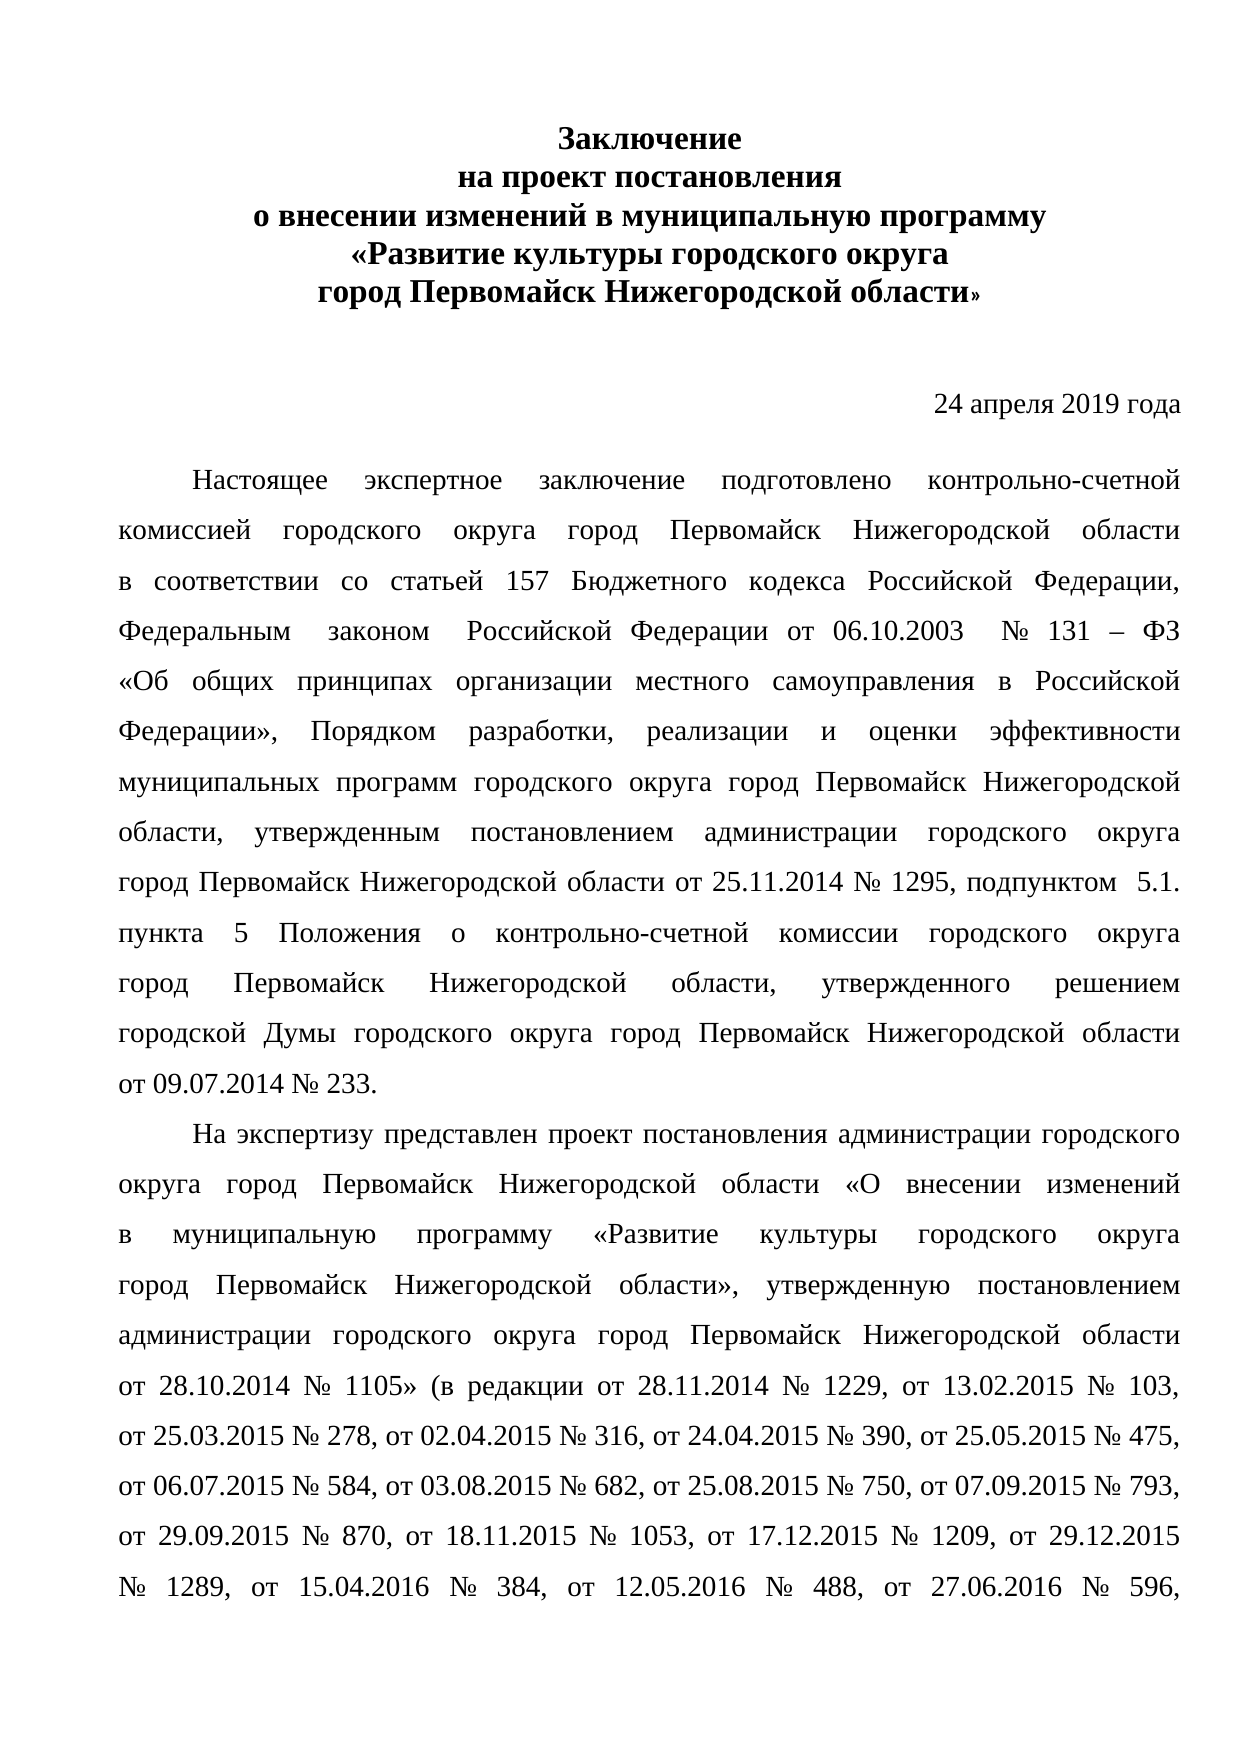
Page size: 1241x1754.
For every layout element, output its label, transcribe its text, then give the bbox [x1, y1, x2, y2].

text Настоящее экспертное заключение подготовлено контрольно-счетной комиссией городского округа город Первомайск Нижегородской области в соответствии со статьей 157 Бюджетного кодекса Российской Федерации, Федеральным законом Российской Федерации от 06.10.2003 № 131 – ФЗ «Об общих принципах организации местного самоуправления в Российской Федерации», Порядком разработки, реализации и оценки эффективности муниципальных программ городского округа город Первомайск Нижегородской области, утвержденным постановлением администрации городского округа город Первомайск Нижегородской области от 25.11.2014 № 1295, подпунктом 5.1. пункта 5 Положения о контрольно-счетной комиссии городского округа город Первомайск Нижегородской области, утвержденного решением городской Думы городского округа город Первомайск Нижегородской области от 09.07.2014 № 233. [118, 462, 1181, 1099]
text 24 апреля 2019 года [118, 387, 1181, 420]
text Заключение [118, 118, 1181, 156]
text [118, 1116, 1181, 1602]
text на проект постановления [118, 156, 1181, 195]
text город Первомайск Нижегородской области» [118, 271, 1181, 310]
text «Развитие культуры городского округа [118, 233, 1181, 271]
text о внесении изменений в муниципальную программу [118, 195, 1181, 233]
